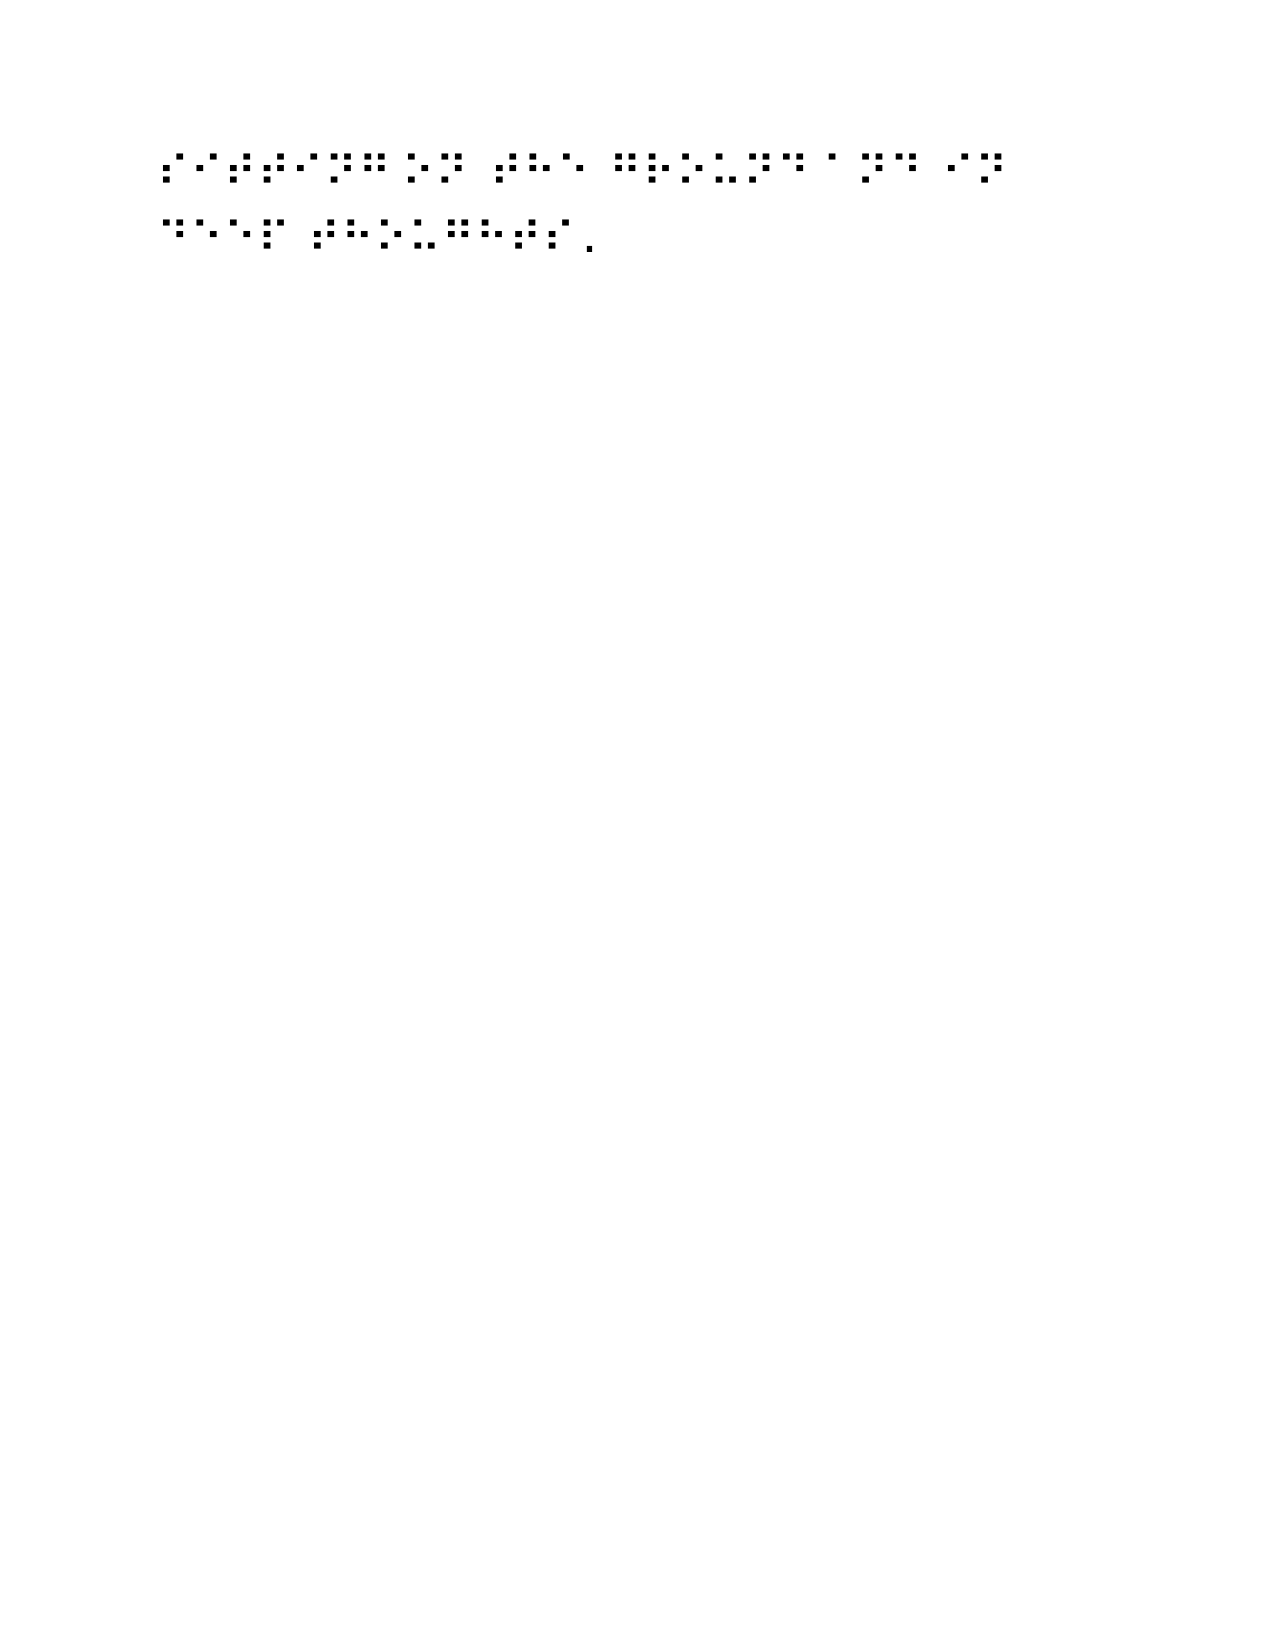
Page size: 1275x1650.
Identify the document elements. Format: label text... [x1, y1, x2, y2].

text ⠎⠊⠞⠞⠊⠝⠛ ⠕⠝ ⠞⠓⠑ ⠛⠗⠕⠥⠝⠙ ⠁⠝⠙ ⠊⠝ [156, 142, 1129, 198]
text ⠙⠑⠑⠏ ⠞⠓⠕⠥⠛⠓⠞⠎. [156, 207, 1129, 264]
